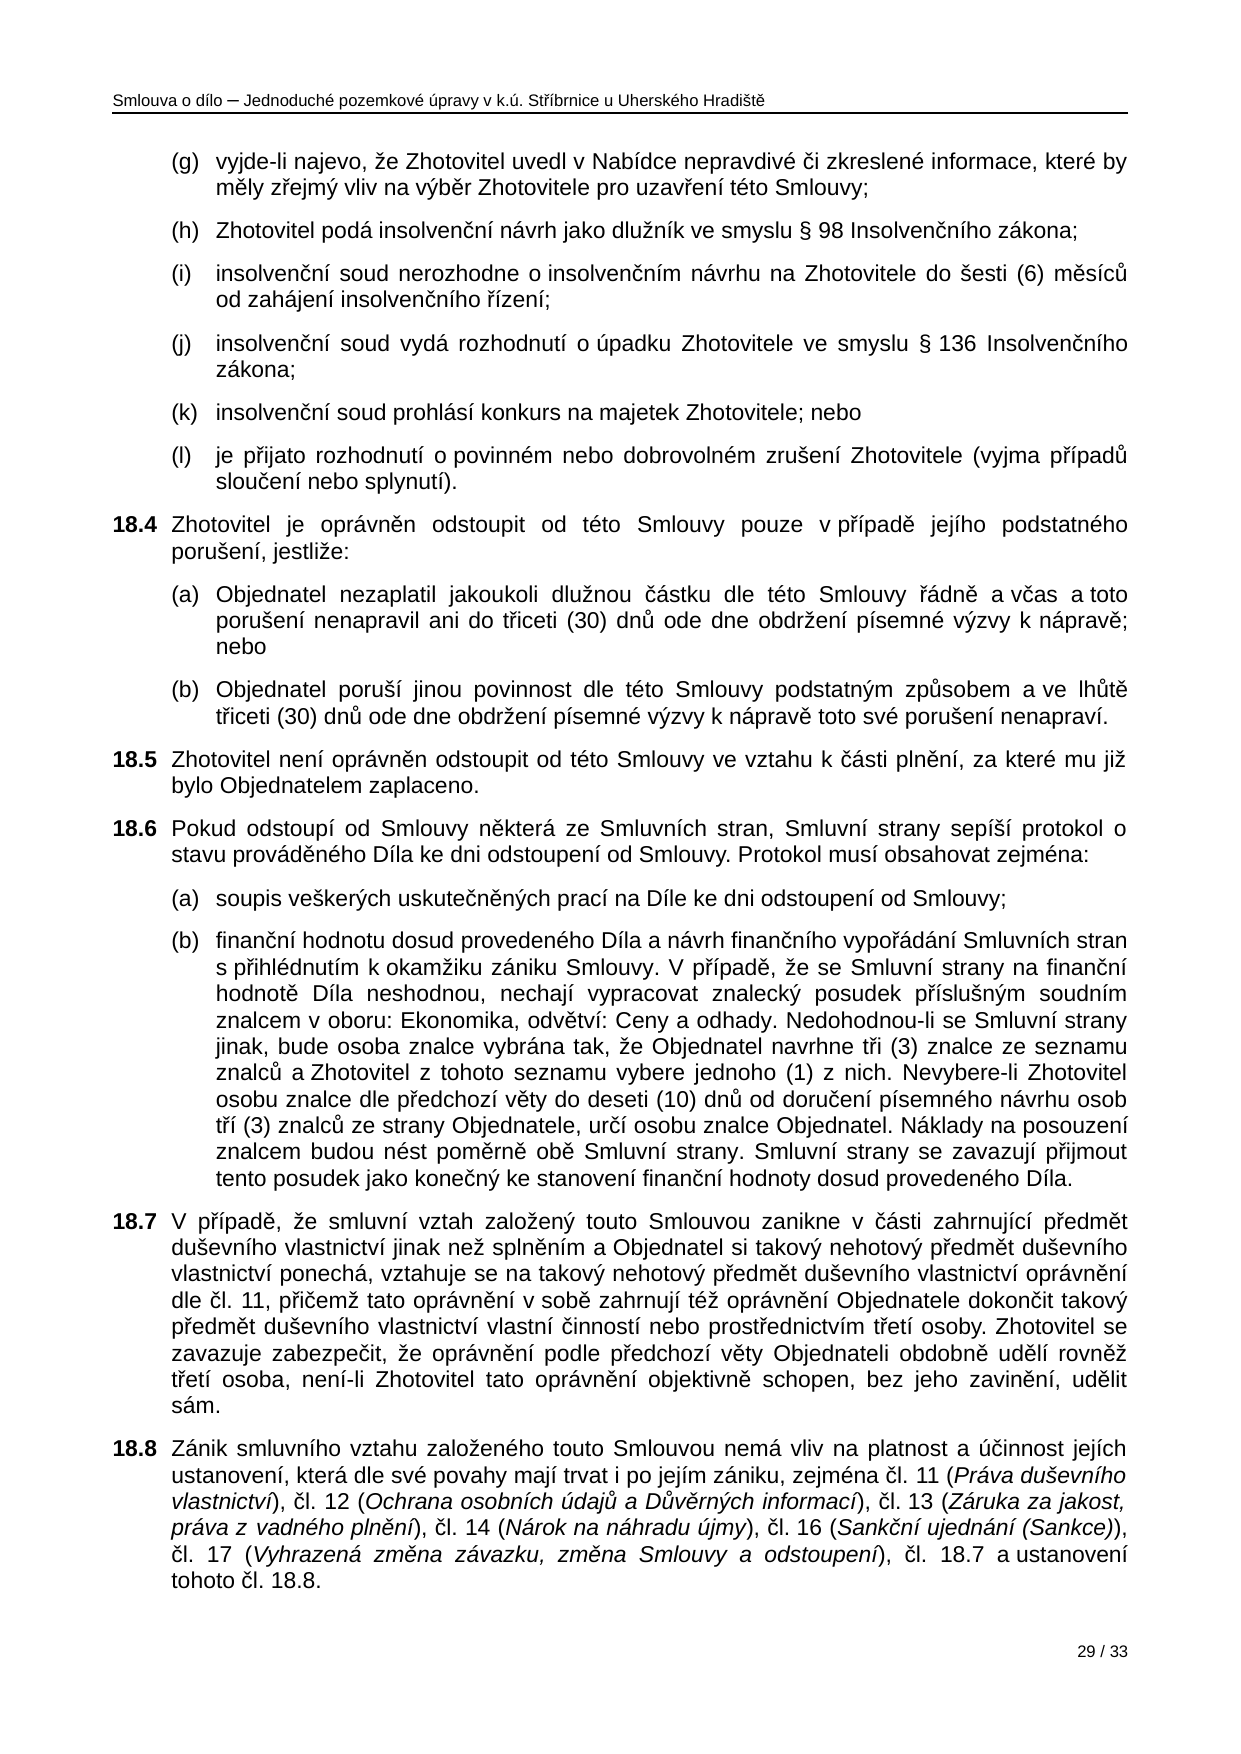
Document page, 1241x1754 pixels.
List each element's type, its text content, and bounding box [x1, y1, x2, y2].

text Zánik smluvního vztahu založeného touto Smlouvou nemá vliv na platnost a účinnost jejích ustanovení, která dle své povahy mají trvat i po jejím zániku, zejména čl. 11 (Práva duševního vlastnictví), čl. 12 (Ochrana osobních údajů a Důvěrných informací), čl. 13 (Záruka za jakost, práva z vadného plnění), čl. 14 (Nárok na náhradu újmy), čl. 16 (Sankční ujednání (Sankce)), čl. 17 (Vyhrazená změna závazku, změna Smlouvy a odstoupení), čl. 18.7 a ustanovení tohoto čl. 18.8. [112, 1435, 1128, 1593]
list finanční hodnotu dosud provedeného Díla a návrh finančního vypořádání Smluvních stran s přihlédnutím k okamžiku zániku Smlouvy. V případě, že se Smluvní strany na finanční hodnotě Díla neshodnou, nechají vypracovat znalecký posudek příslušným soudním znalcem v oboru: Ekonomika, odvětví: Ceny a odhady. Nedohodnou-li se Smluvní strany jinak, bude osoba znalce vybrána tak, že Objednatel navrhne tři (3) znalce ze seznamu znalců a Zhotovitel z tohoto seznamu vybere jednoho (1) z nich. Nevybere-li Zhotovitel osobu znalce dle předchozí věty do deseti (10) dnů od doručení písemného návrhu osob tří (3) znalců ze strany Objednatele, určí osobu znalce Objednatel. Náklady na posouzení znalcem budou nést poměrně obě Smluvní strany. Smluvní strany se zavazují přijmout tento posudek jako konečný ke stanovení finanční hodnoty dosud provedeného Díla. [171, 927, 1128, 1191]
text Objednatel poruší jinou povinnost dle této Smlouvy podstatným způsobem a ve lhůtě třiceti (30) dnů ode dne obdržení písemné výzvy k nápravě toto své porušení nenapraví. [171, 676, 1128, 729]
text V případě, že smluvní vztah založený touto Smlouvou zanikne v části zahrnující předmět duševního vlastnictví jinak než splněním a Objednatel si takový nehotový předmět duševního vlastnictví ponechá, vztahuje se na takový nehotový předmět duševního vlastnictví oprávnění dle čl. 11, přičemž tato oprávnění v sobě zahrnují též oprávnění Objednatele dokončit takový předmět duševního vlastnictví vlastní činností nebo prostřednictvím třetí osoby. Zhotovitel se zavazuje zabezpečit, že oprávnění podle předchozí věty Objednateli obdobně udělí rovněž třetí osoba, není-li Zhotovitel tato oprávnění objektivně schopen, bez jeho zavinění, udělit sám. [112, 1208, 1128, 1418]
text insolvenční soud nerozhodne o insolvenčním návrhu na Zhotovitele do šesti (6) měsíců od zahájení insolvenčního řízení; [171, 260, 1128, 313]
text insolvenční soud prohlásí konkurs na majetek Zhotovitele; nebo [171, 399, 1128, 425]
text Zhotovitel podá insolvenční návrh jako dlužník ve smyslu § 98 Insolvenčního zákona; [171, 217, 1128, 243]
list Objednatel nezaplatil jakoukoli dlužnou částku dle této Smlouvy řádně a včas a toto porušení nenapravil ani do třiceti (30) dnů ode dne obdržení písemné výzvy k nápravě; nebo [171, 581, 1128, 660]
text Zhotovitel není oprávněn odstoupit od této Smlouvy ve vztahu k části plnění, za které mu již bylo Objednatelem zaplaceno. [112, 746, 1128, 798]
list soupis veškerých uskutečněných prací na Díle ke dni odstoupení od Smlouvy; [171, 884, 1128, 911]
text insolvenční soud vydá rozhodnutí o úpadku Zhotovitele ve smyslu § 136 Insolvenčního zákona; [171, 329, 1128, 382]
text Zhotovitel je oprávněn odstoupit od této Smlouvy pouze v případě jejího podstatného porušení, jestliže: [112, 511, 1128, 564]
text vyjde-li najevo, že Zhotovitel uvedl v Nabídce nepravdivé či zkreslené informace, které by měly zřejmý vliv na výběr Zhotovitele pro uzavření této Smlouvy; [171, 148, 1128, 200]
text Pokud odstoupí od Smlouvy některá ze Smluvních stran, Smluvní strany sepíší protokol o stavu prováděného Díla ke dni odstoupení od Smlouvy. Protokol musí obsahovat zejména: [112, 815, 1128, 868]
text je přijato rozhodnutí o povinném nebo dobrovolném zrušení Zhotovitele (vyjma případů sloučení nebo splynutí). [171, 442, 1128, 494]
